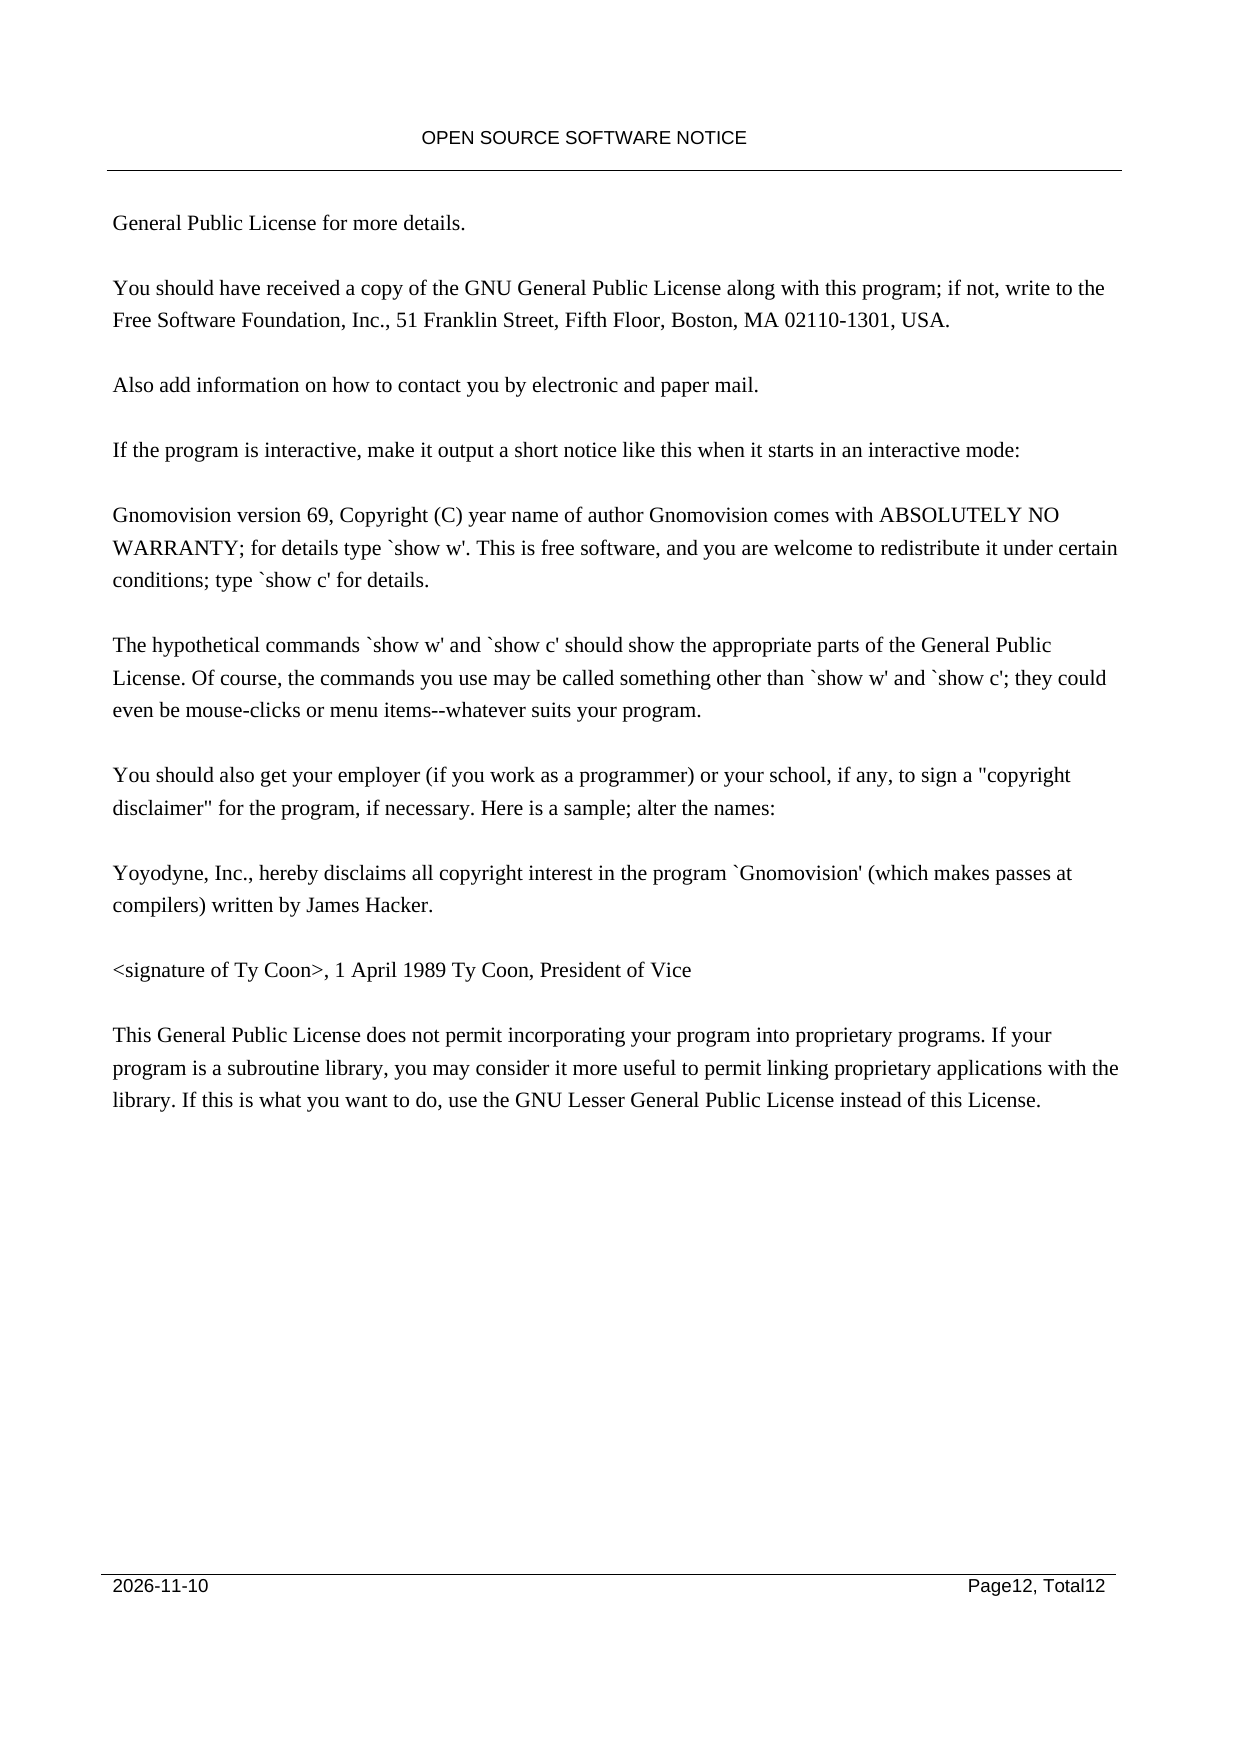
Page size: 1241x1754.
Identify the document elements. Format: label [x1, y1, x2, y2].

text [112, 206, 1128, 1116]
